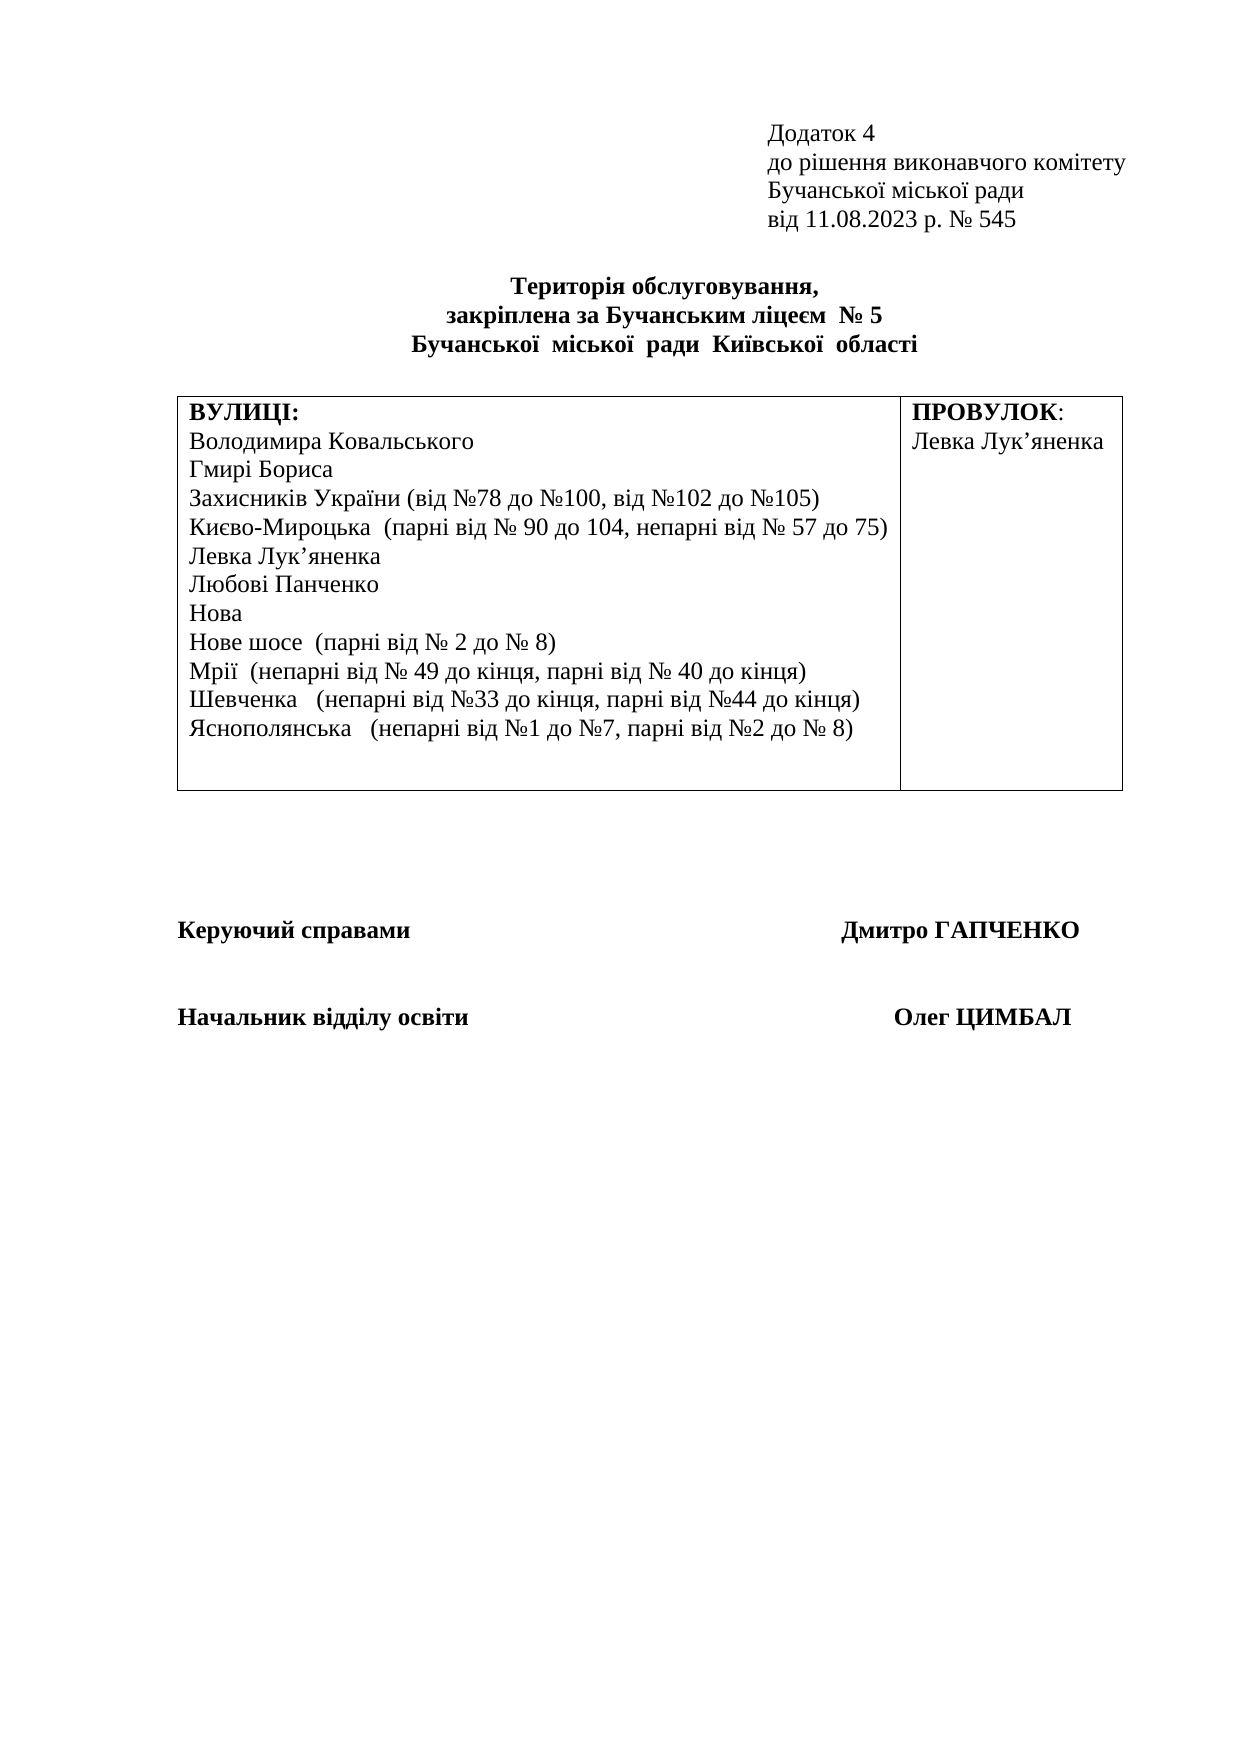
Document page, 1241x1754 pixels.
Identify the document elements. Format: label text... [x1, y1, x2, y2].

text Керуючий справами Дмитро ГАПЧЕНКО [177, 916, 1152, 944]
text від 11.08.2023 р. № 545 [767, 204, 1152, 233]
text Додаток 4 до рішення виконавчого комітету [767, 118, 1152, 176]
text Бучанської міської ради [767, 176, 1152, 204]
text закріплена за Бучанським ліцеєм № 5 [177, 300, 1152, 329]
text Територія обслуговування, [177, 271, 1152, 300]
text Бучанської міської ради Київської області [177, 329, 1152, 358]
table_header ПРОВУЛОК: Левка Лук’яненка [901, 397, 1122, 790]
text Начальник відділу освіти Олег ЦИМБАЛ [177, 1002, 1152, 1031]
table_header ВУЛИЦІ: Володимира Ковальського Гмирі Бориса Захисників України (від №78 до №100, від №102 до №105) Києво-Мироцька (парні від № 90 до 104, непарні від № 57 до 75) Левка Лук’яненка Любові Панченко Нова Нове шосе (парні від № 2 до № 8) Мрії (непарні від № 49 до кінця, парні від № 40 до кінця) Шевченка (непарні від №33 до кінця, парні від №44 до кінця) Яснополянська (непарні від №1 до №7, парні від №2 до № 8) [178, 397, 900, 790]
